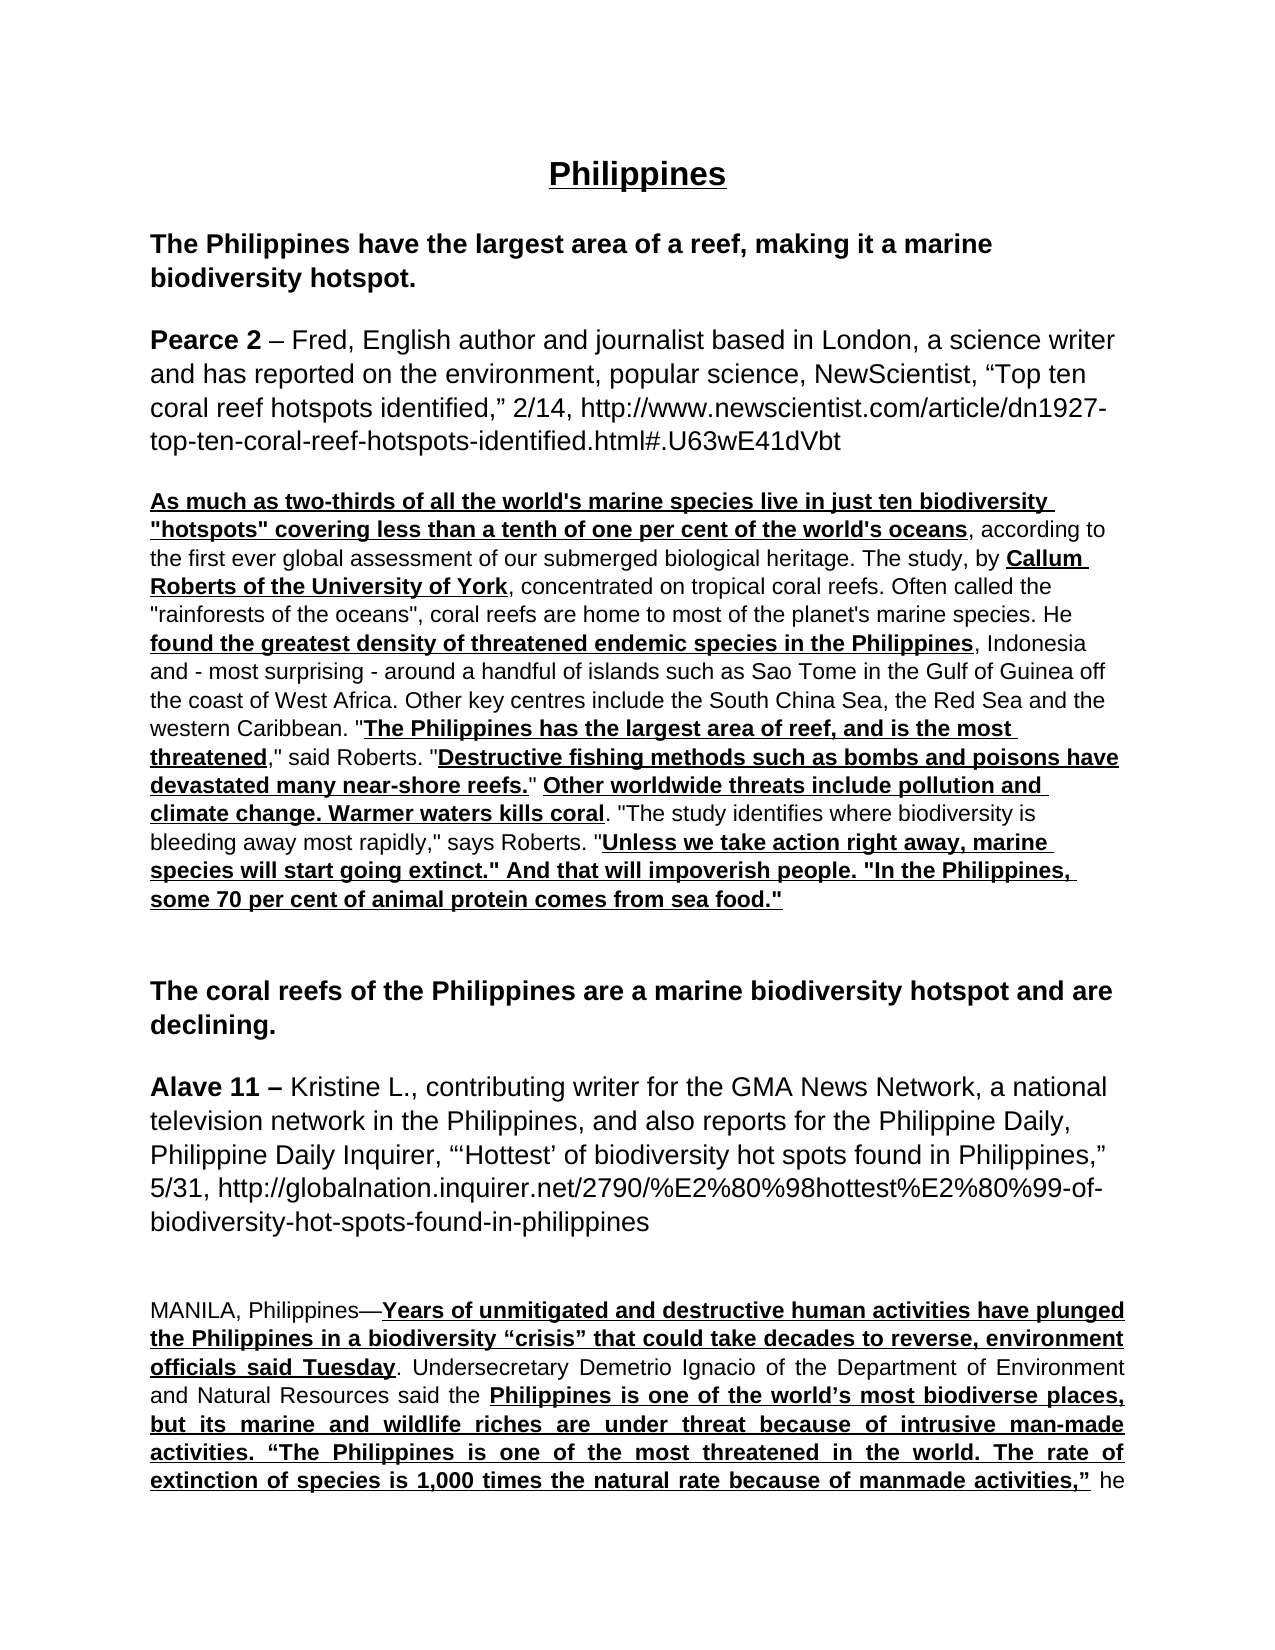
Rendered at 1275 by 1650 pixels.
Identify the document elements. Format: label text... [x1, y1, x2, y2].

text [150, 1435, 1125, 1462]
subtitle The Philippines have the largest area of a reef, making it a marine biodiversity hotspot. [150, 228, 1125, 293]
subtitle Philippines [150, 154, 1125, 193]
text Alave 11 – Kristine L., contributing writer for the GMA News Network, a national television network in the Philippines, and also reports for the Philippine Daily, Philippine Daily Inquirer, “‘Hottest’ of biodiversity hot spots found in Philippines,” 5/31, http://globalnation.inquirer.net/2790/%E2%80%98hottest%E2%80%99-of-biodiversity-hot-spots-found-in-philippines [150, 1071, 1125, 1237]
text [150, 1297, 1125, 1433]
text Pearce 2 – Fred, English author and journalist based in London, a science writer and has reported on the environment, popular science, NewScientist, “Top ten coral reef hotspots identified,” 2/14, http://www.newscientist.com/article/dn1927-top-ten-coral-reef-hotspots-identified.html#.U63wE41dVbt [150, 324, 1125, 457]
text As much as two-thirds of all the world's marine species live in just ten biodiversity "hotspots" covering less than a tenth of one per cent of the world's oceans, according to the first ever global assessment of our submerged biological heritage. The study, by Callum Roberts of the University of York, concentrated on tropical coral reefs. Often called the "rainforests of the oceans", coral reefs are home to most of the planet's marine species. He found the greatest density of threatened endemic species in the Philippines, Indonesia and - most surprising - around a handful of islands such as Sao Tome in the Gulf of Guinea off the coast of West Africa. Other key centres include the South China Sea, the Red Sea and the western Caribbean. "The Philippines has the largest area of reef, and is the most threatened," said Roberts. "Destructive fishing methods such as bombs and poisons have devastated many near-shore reefs." Other worldwide threats include pollution and climate change. Warmer waters kills coral. "The study identifies where biodiversity is bleeding away most rapidly," says Roberts. "Unless we take action right away, marine species will start going extinct." And that will impoverish people. "In the Philippines, some 70 per cent of animal protein comes from sea food." [150, 488, 1125, 912]
subtitle The coral reefs of the Philippines are a marine biodiversity hotspot and are declining. [150, 975, 1125, 1040]
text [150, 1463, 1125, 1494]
